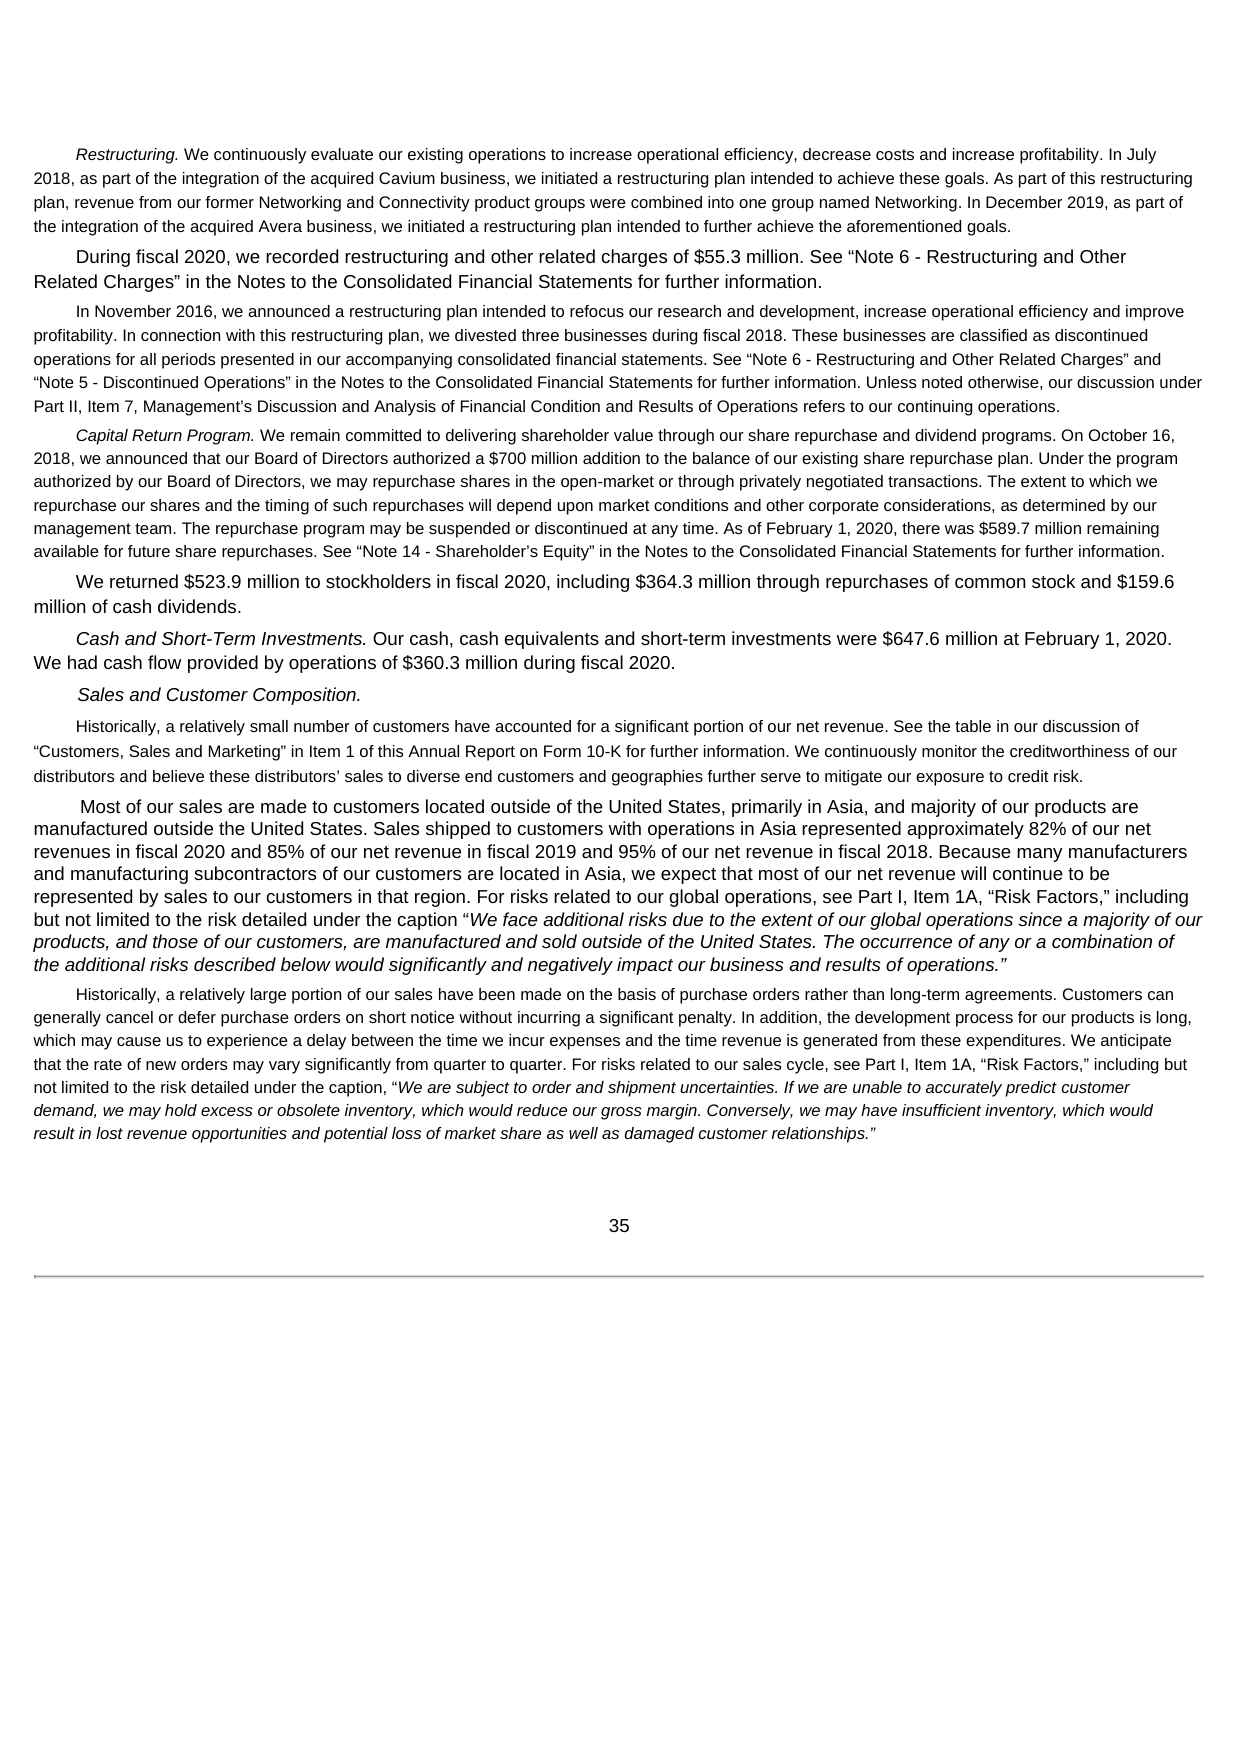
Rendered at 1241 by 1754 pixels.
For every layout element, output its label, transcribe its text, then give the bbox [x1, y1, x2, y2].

text Most of our sales are made to customers located outside of the United States, primarily in Asia, and majority of our products are manufactured outside the United States. Sales shipped to customers with operations in Asia represented approximately 82% of our net revenues in fiscal 2020 and 85% of our net revenue in fiscal 2019 and 95% of our net revenue in fiscal 2018. Because many manufacturers and manufacturing subcontractors of our customers are located in Asia, we expect that most of our net revenue will continue to be represented by sales to our customers in that region. For risks related to our global operations, see Part I, Item 1A, “Risk Factors,” including but not limited to the risk detailed under the caption “We face additional risks due to the extent of our global operations since a majority of our products, and those of our customers, are manufactured and sold outside of the United States. The occurrence of any or a combination of the additional risks described below would significantly and negatively impact our business and results of operations.” [33, 795, 1203, 975]
text Capital Return Program. We remain committed to delivering shareholder value through our share repurchase and dividend programs. On October 16, 2018, we announced that our Board of Directors authorized a $700 million addition to the balance of our existing share repurchase plan. Under the program authorized by our Board of Directors, we may repurchase shares in the open-market or through privately negotiated transactions. The extent to which we repurchase our shares and the timing of such repurchases will depend upon market conditions and other corporate considerations, as determined by our management team. The repurchase program may be suspended or discontinued at any time. As of February 1, 2020, there was $589.7 million remaining available for future share repurchases. See “Note 14 - Shareholder’s Equity” in the Notes to the Consolidated Financial Statements for further information. [33, 425, 1203, 561]
picture [34, 1275, 1205, 1279]
text We returned $523.9 million to stockholders in fiscal 2020, including $364.3 million through repurchases of common stock and $159.6 million of cash dividends. [33, 571, 1201, 618]
text Historically, a relatively small number of customers have accounted for a significant portion of our net revenue. See the table in our discussion of “Customers, Sales and Marketing” in Item 1 of this Annual Report on Form 10-K for further information. We continuously monitor the creditworthiness of our distributors and believe these distributors’ sales to diverse end customers and geographies further serve to mitigate our exposure to credit risk. [33, 717, 1199, 786]
text In November 2016, we announced a restructuring plan intended to refocus our research and development, increase operational efficiency and improve profitability. In connection with this restructuring plan, we divested three businesses during fiscal 2018. These businesses are classified as discontinued operations for all periods presented in our accompanying consolidated financial statements. See “Note 6 - Restructuring and Other Related Charges” and “Note 5 - Discontinued Operations” in the Notes to the Consolidated Financial Statements for further information. Unless noted otherwise, our discussion under Part II, Item 7, Management’s Discussion and Analysis of Financial Condition and Results of Operations refers to our continuing operations. [33, 302, 1203, 416]
text Cash and Short-Term Investments. Our cash, cash equivalents and short-term investments were $647.6 million at February 1, 2020. We had cash flow provided by operations of $360.3 million during fiscal 2020. [33, 627, 1199, 674]
text 35 [33, 1215, 1205, 1236]
text Historically, a relatively large portion of our sales have been made on the basis of purchase orders rather than long-term agreements. Customers can generally cancel or defer purchase orders on short notice without incurring a significant penalty. In addition, the development process for our products is long, which may cause us to experience a delay between the time we incur expenses and the time revenue is generated from these expenditures. We anticipate that the rate of new orders may vary significantly from quarter to quarter. For risks related to our sales cycle, see Part I, Item 1A, “Risk Factors,” including but not limited to the risk detailed under the caption, “We are subject to order and shipment uncertainties. If we are unable to accurately predict customer demand, we may hold excess or obsolete inventory, which would reduce our gross margin. Conversely, we may have insufficient inventory, which would result in lost revenue opportunities and potential loss of market share as well as damaged customer relationships.” [33, 985, 1199, 1143]
text Restructuring. We continuously evaluate our existing operations to increase operational efficiency, decrease costs and increase profitability. In July 2018, as part of the integration of the acquired Cavium business, we initiated a restructuring plan intended to achieve these goals. As part of this restructuring plan, revenue from our former Networking and Connectivity product groups were combined into one group named Networking. In December 2019, as part of the integration of the acquired Avera business, we initiated a restructuring plan intended to further achieve the aforementioned goals. [33, 145, 1197, 236]
text Sales and Customer Composition. [77, 683, 1203, 705]
text During fiscal 2020, we recorded restructuring and other related charges of $55.3 million. See “Note 6 - Restructuring and Other Related Charges” in the Notes to the Consolidated Financial Statements for further information. [33, 246, 1190, 292]
